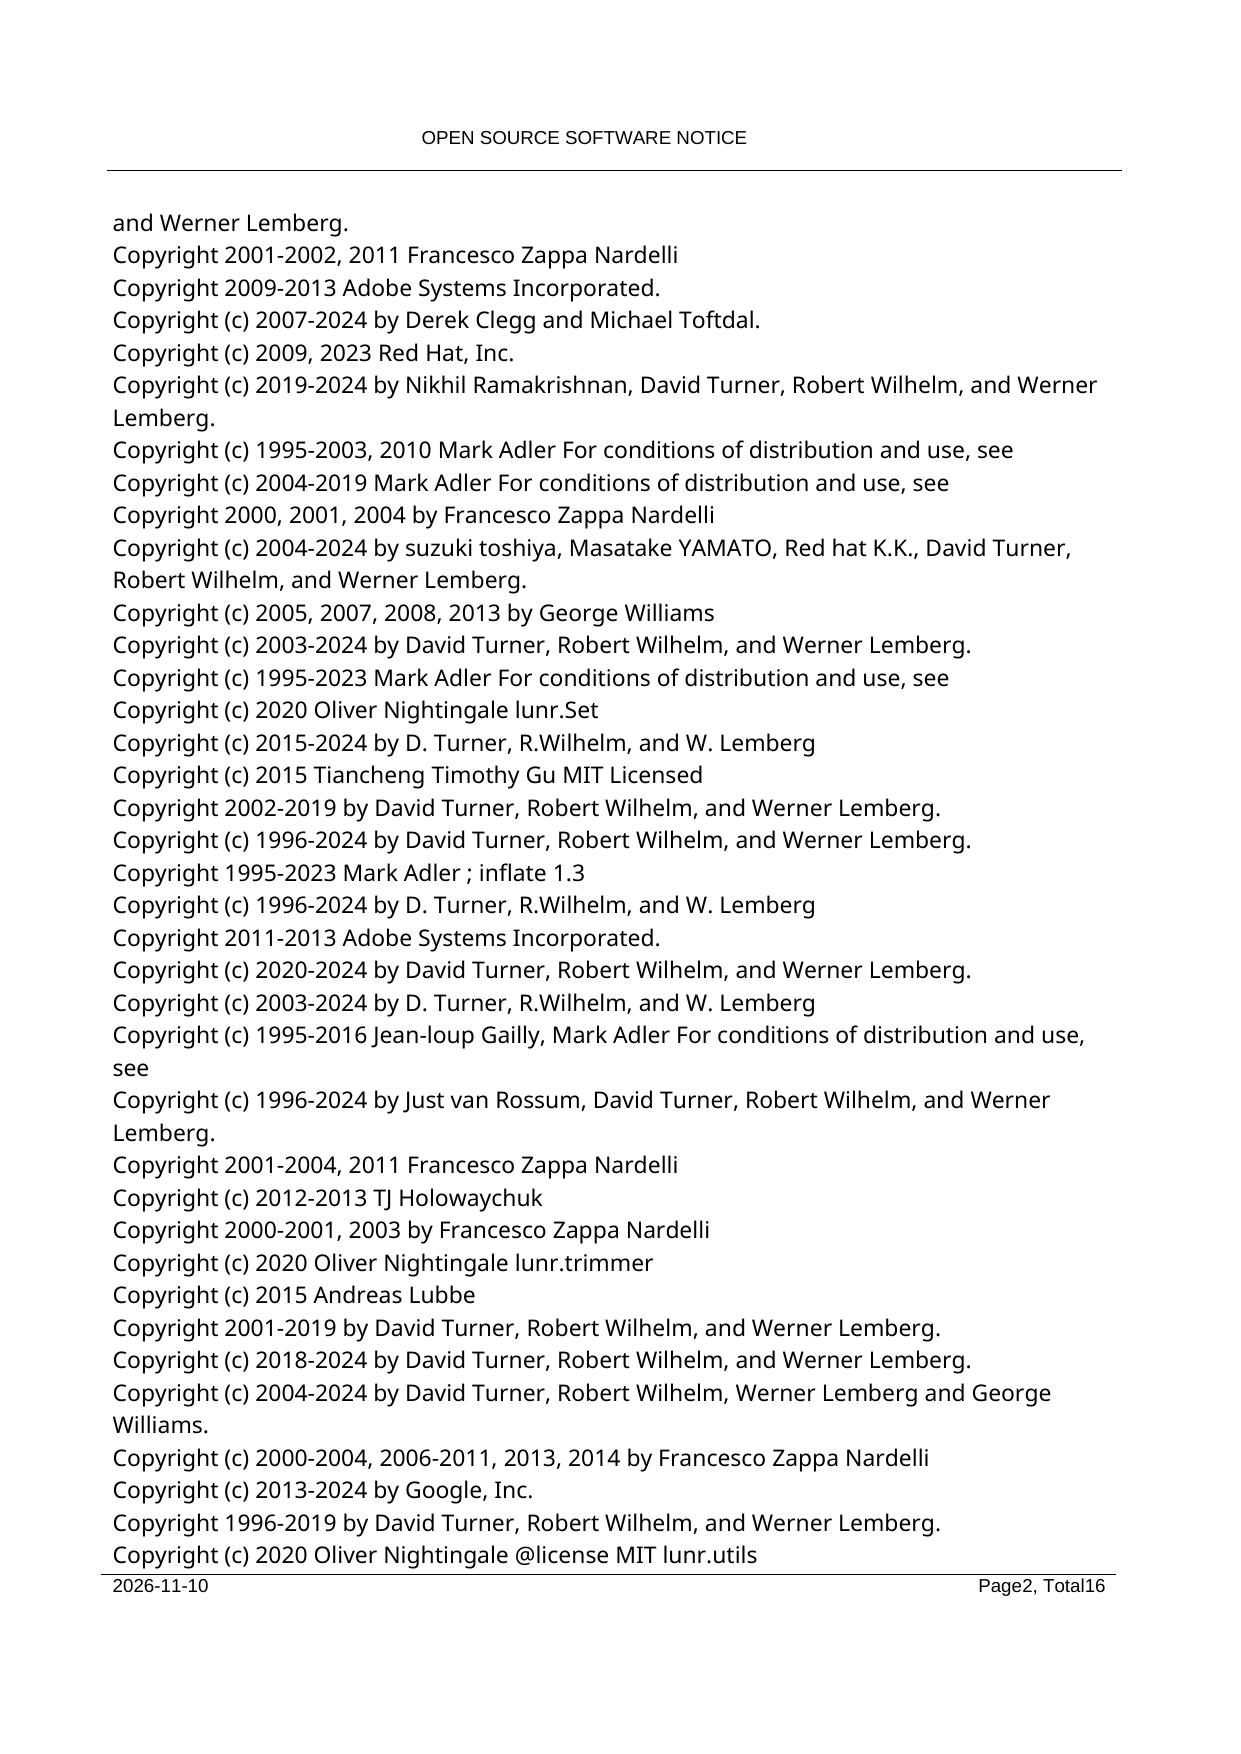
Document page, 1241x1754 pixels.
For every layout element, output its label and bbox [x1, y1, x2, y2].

text [112, 206, 1128, 1571]
